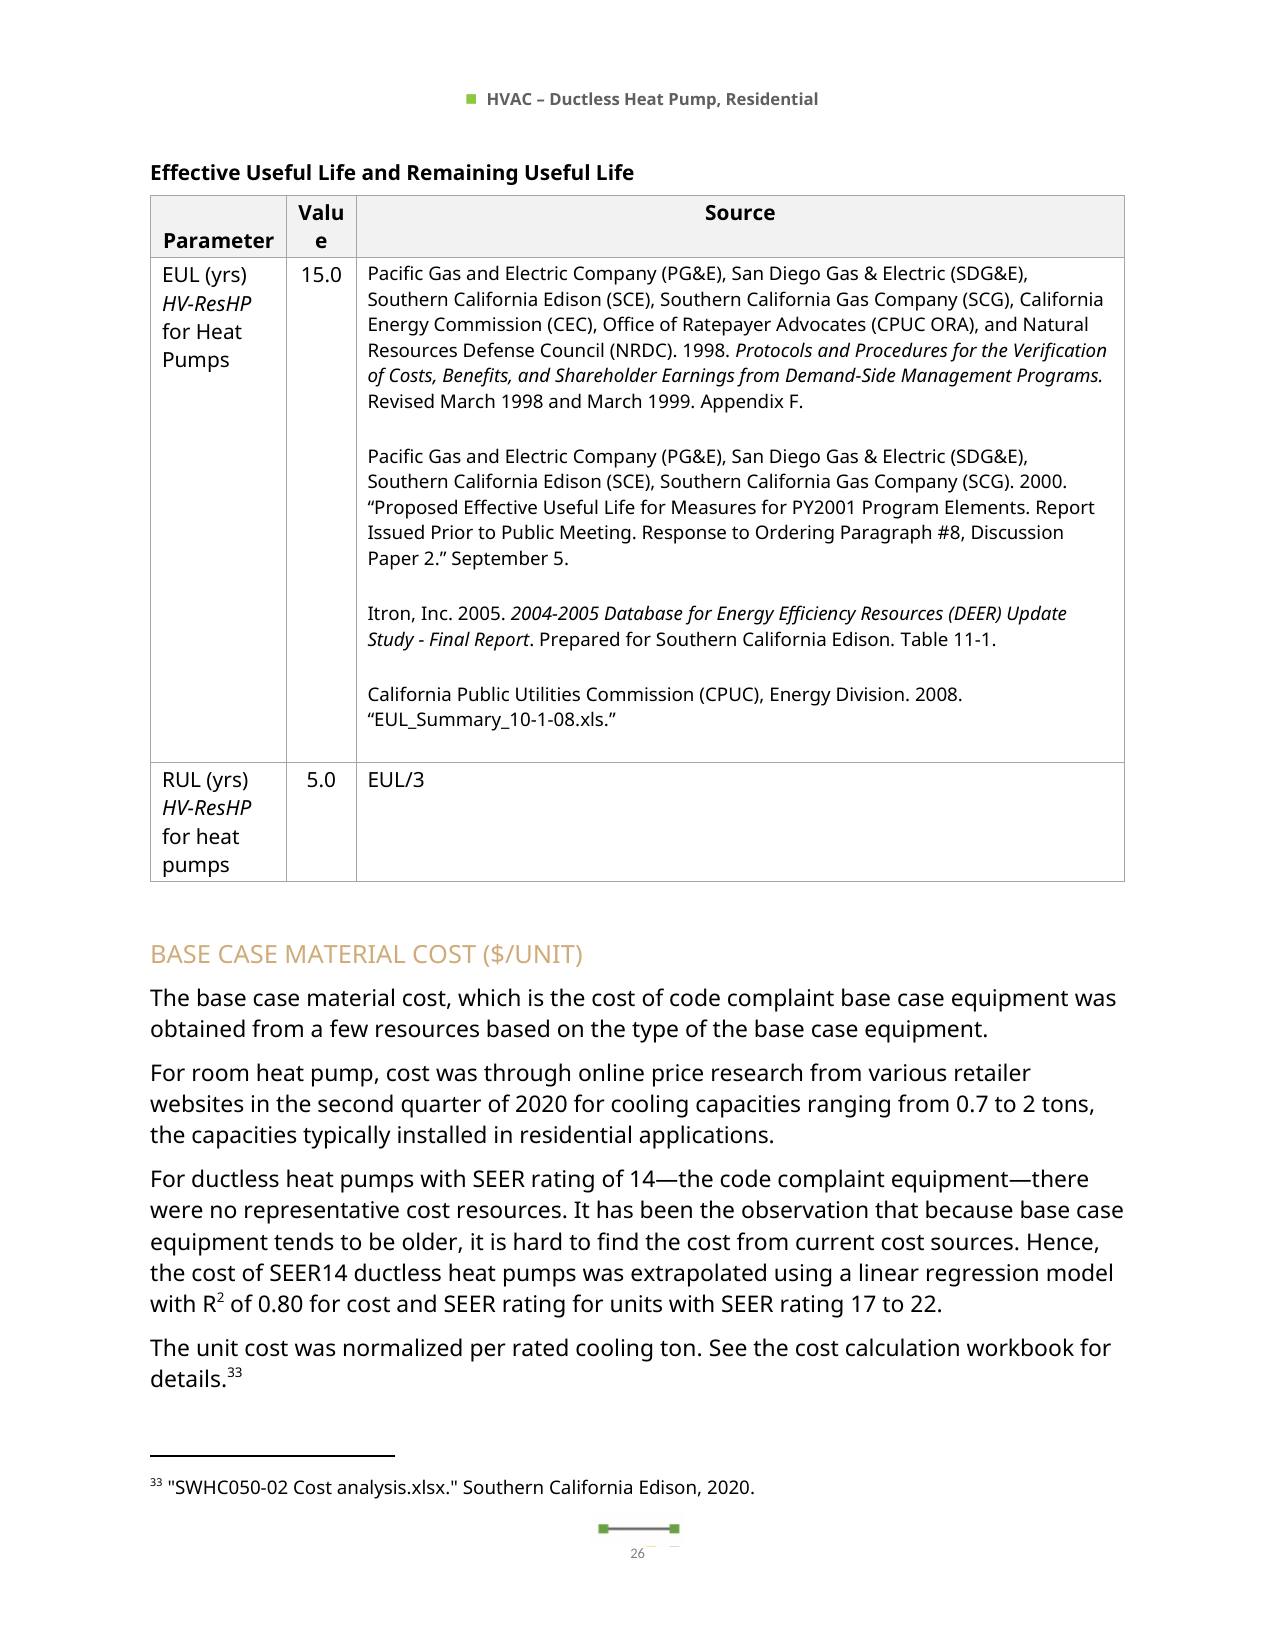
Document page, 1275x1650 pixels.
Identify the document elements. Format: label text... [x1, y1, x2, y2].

table_cell 15.0 [287, 258, 356, 762]
subtitle Base Case Material Cost ($/unit) [150, 938, 1125, 969]
table_cell Pacific Gas and Electric Company (PG&E), San Diego Gas & Electric (SDG&E), Southern California Edison (SCE), Southern California Gas Company (SCG), California Energy Commission (CEC), Office of Ratepayer Advocates (CPUC ORA), and Natural Resources Defense Council (NRDC). 1998. Protocols and Procedures for the Verification of Costs, Benefits, and Shareholder Earnings from Demand-Side Management Programs. Revised March 1998 and March 1999. Appendix F. Pacific Gas and Electric Company (PG&E), San Diego Gas & Electric (SDG&E), Southern California Edison (SCE), Southern California Gas Company (SCG). 2000. “Proposed Effective Useful Life for Measures for PY2001 Program Elements. Report Issued Prior to Public Meeting. Response to Ordering Paragraph #8, Discussion Paper 2.” September 5. Itron, Inc. 2005. 2004-2005 Database for Energy Efficiency Resources (DEER) Update Study - Final Report. Prepared for Southern California Edison. Table 11-1. California Public Utilities Commission (CPUC), Energy Division. 2008. “EUL_Summary_10-1-08.xls.” [357, 258, 1124, 762]
picture [589, 1512, 684, 1547]
table_header Parameter [151, 196, 286, 257]
text The base case material cost, which is the cost of code complaint base case equipment was obtained from a few resources based on the type of the base case equipment. [150, 982, 1125, 1044]
text The unit cost was normalized per rated cooling ton. See the cost calculation workbook for details. [150, 1332, 1125, 1394]
text For ductless heat pumps with SEER rating of 14—the code complaint equipment—there were no representative cost resources. It has been the observation that because base case equipment tends to be older, it is hard to find the cost from current cost sources. Hence, the cost of SEER14 ductless heat pumps was extrapolated using a linear regression model with R2 of 0.80 for cost and SEER rating for units with SEER rating 17 to 22. [150, 1163, 1125, 1319]
table_cell 5.0 [287, 763, 356, 881]
table_cell RUL (yrs) HV-ResHP for heat pumps [151, 763, 286, 881]
table_cell EUL/3 [357, 763, 1124, 881]
text For room heat pump, cost was through online price research from various retailer websites in the second quarter of 2020 for cooling capacities ranging from 0.7 to 2 tons, the capacities typically installed in residential applications. [150, 1057, 1125, 1151]
table_header Value [287, 196, 356, 257]
table_header Source [357, 196, 1124, 257]
table_cell EUL (yrs) HV-ResHP for Heat Pumps [151, 258, 286, 762]
text Effective Useful Life and Remaining Useful Life [150, 158, 1125, 187]
